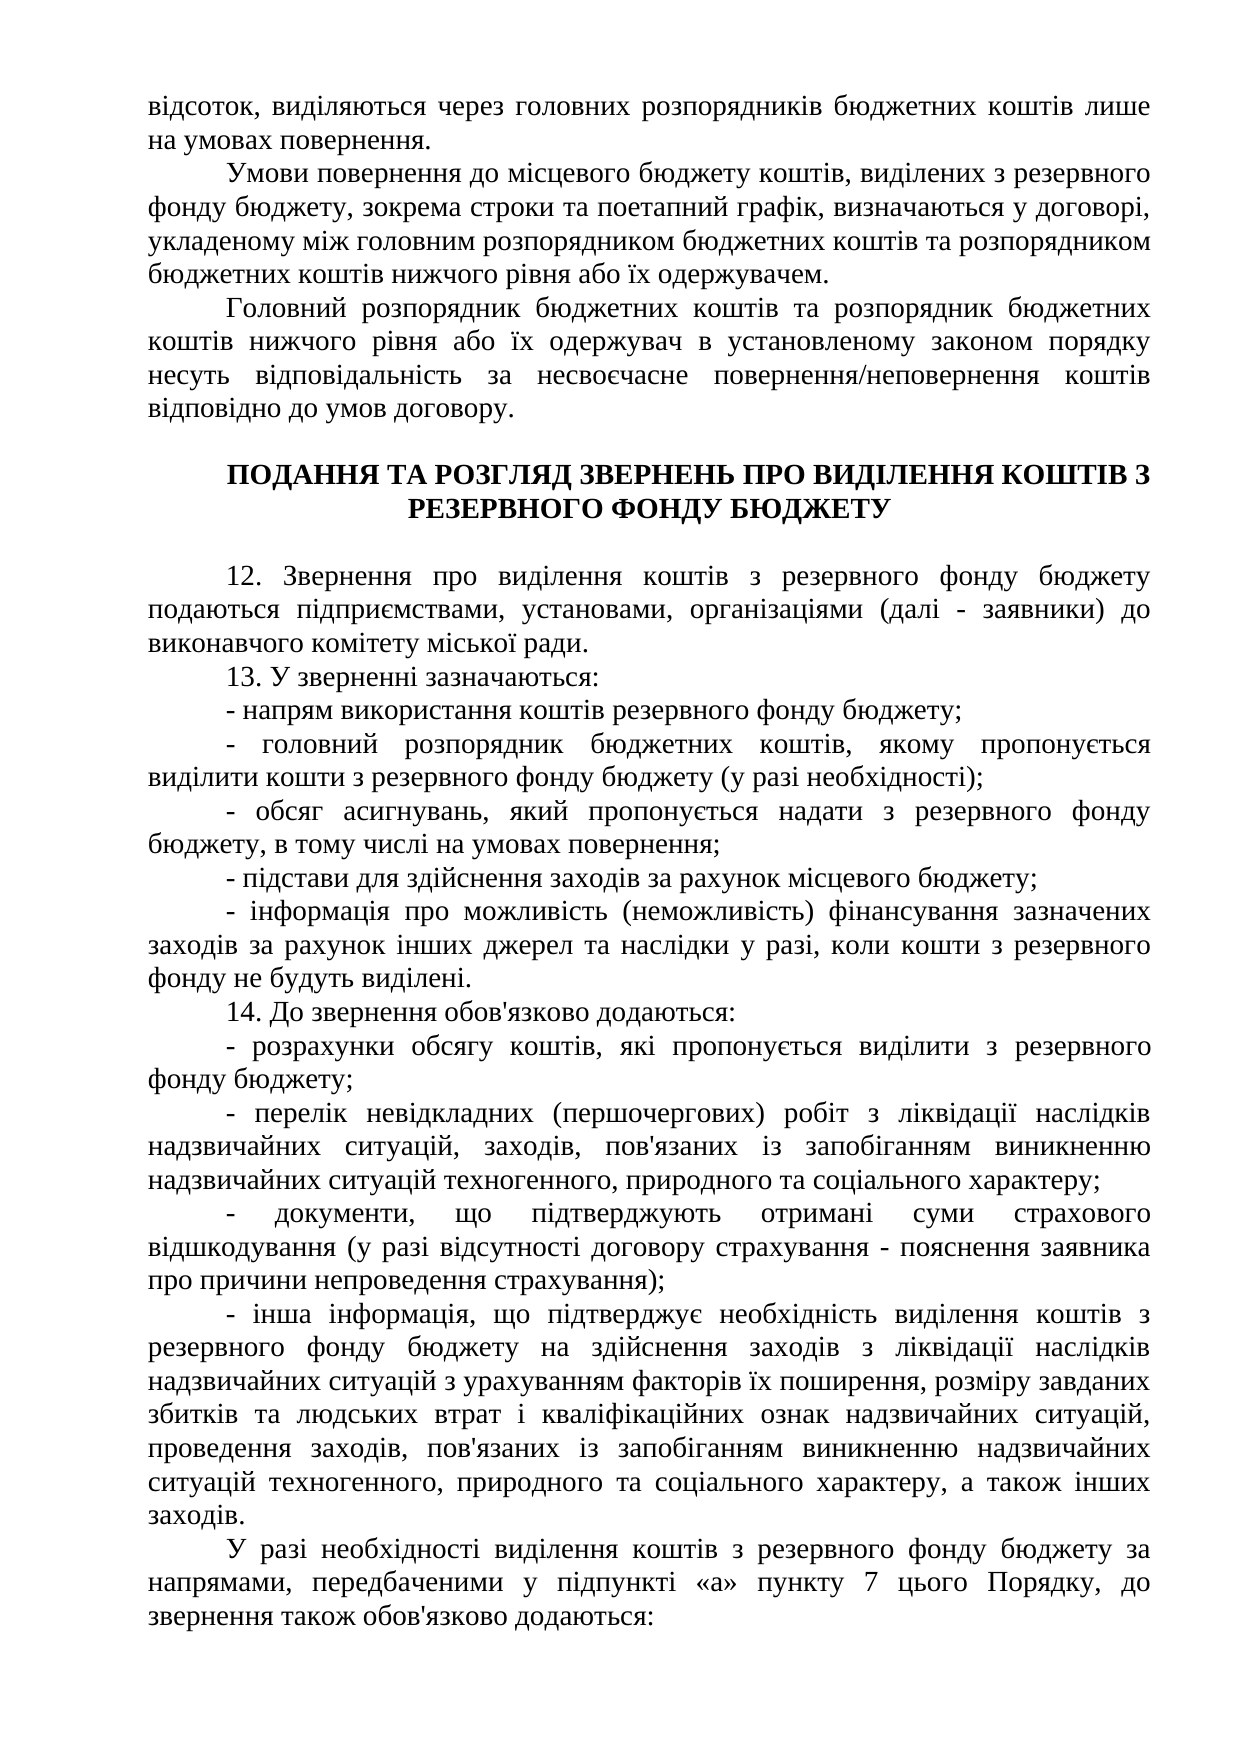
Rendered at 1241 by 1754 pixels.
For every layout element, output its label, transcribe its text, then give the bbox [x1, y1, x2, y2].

text - підстави для здійснення заходів за рахунок місцевого бюджету; [148, 860, 1152, 893]
text - розрахунки обсягу коштів, які пропонується виділити з резервного фонду бюджету; [148, 1028, 1152, 1095]
text - перелік невідкладних (першочергових) робіт з ліквідації наслідків надзвичайних ситуацій, заходів, пов'язаних із запобіганням виникненню надзвичайних ситуацій техногенного, природного та соціального характеру; [148, 1095, 1152, 1195]
text - напрям використання коштів резервного фонду бюджету; [148, 692, 1152, 726]
text - обсяг асигнувань, який пропонується надати з резервного фонду бюджету, в тому числі на умовах повернення; [148, 793, 1152, 860]
text 13. У зверненні зазначаються: [148, 659, 1152, 692]
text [148, 88, 1152, 156]
text - інша інформація, що підтверджує необхідність виділення коштів з резервного фонду бюджету на здійснення заходів з ліквідації наслідків надзвичайних ситуацій з урахуванням факторів їх поширення, розміру завданих збитків та людських втрат і кваліфікаційних ознак надзвичайних ситуацій, проведення заходів, пов'язаних із запобіганням виникненню надзвичайних ситуацій техногенного, природного та соціального характеру, а також інших заходів. [148, 1296, 1152, 1531]
text - головний розпорядник бюджетних коштів, якому пропонується виділити кошти з резервного фонду бюджету (у разі необхідності); [148, 726, 1152, 793]
text - документи, що підтверджують отримані суми страхового відшкодування (у разі відсутності договору страхування - пояснення заявника про причини непроведення страхування); [148, 1195, 1152, 1296]
text Головний розпорядник бюджетних коштів та розпорядник бюджетних коштів нижчого рівня або їх одержувач в установленому законом порядку несуть відповідальність за несвоєчасне повернення/неповернення коштів відповідно до умов договору. [148, 290, 1152, 424]
text - інформація про можливість (неможливість) фінансування зазначених заходів за рахунок інших джерел та наслідки у разі, коли кошти з резервного фонду не будуть виділені. [148, 893, 1152, 994]
text 12. Звернення про виділення коштів з резервного фонду бюджету подаються підприємствами, установами, організаціями (далі - заявники) до виконавчого комітету міської ради. [148, 558, 1152, 659]
text У разі необхідності виділення коштів з резервного фонду бюджету за напрямами, передбаченими у підпункті «а» пункту 7 цього Порядку, до звернення також обов'язково додаються: [148, 1531, 1152, 1631]
text 14. До звернення обов'язково додаються: [148, 994, 1152, 1028]
text Умови повернення до місцевого бюджету коштів, виділених з резервного фонду бюджету, зокрема строки та поетапний графік, визначаються у договорі, укладеному між головним розпорядником бюджетних коштів та розпорядником бюджетних коштів нижчого рівня або їх одержувачем. [148, 156, 1152, 290]
text ПОДАННЯ ТА РОЗГЛЯД ЗВЕРНЕНЬ ПРО ВИДІЛЕННЯ КОШТІВ З РЕЗЕРВНОГО ФОНДУ БЮДЖЕТУ [148, 457, 1152, 524]
